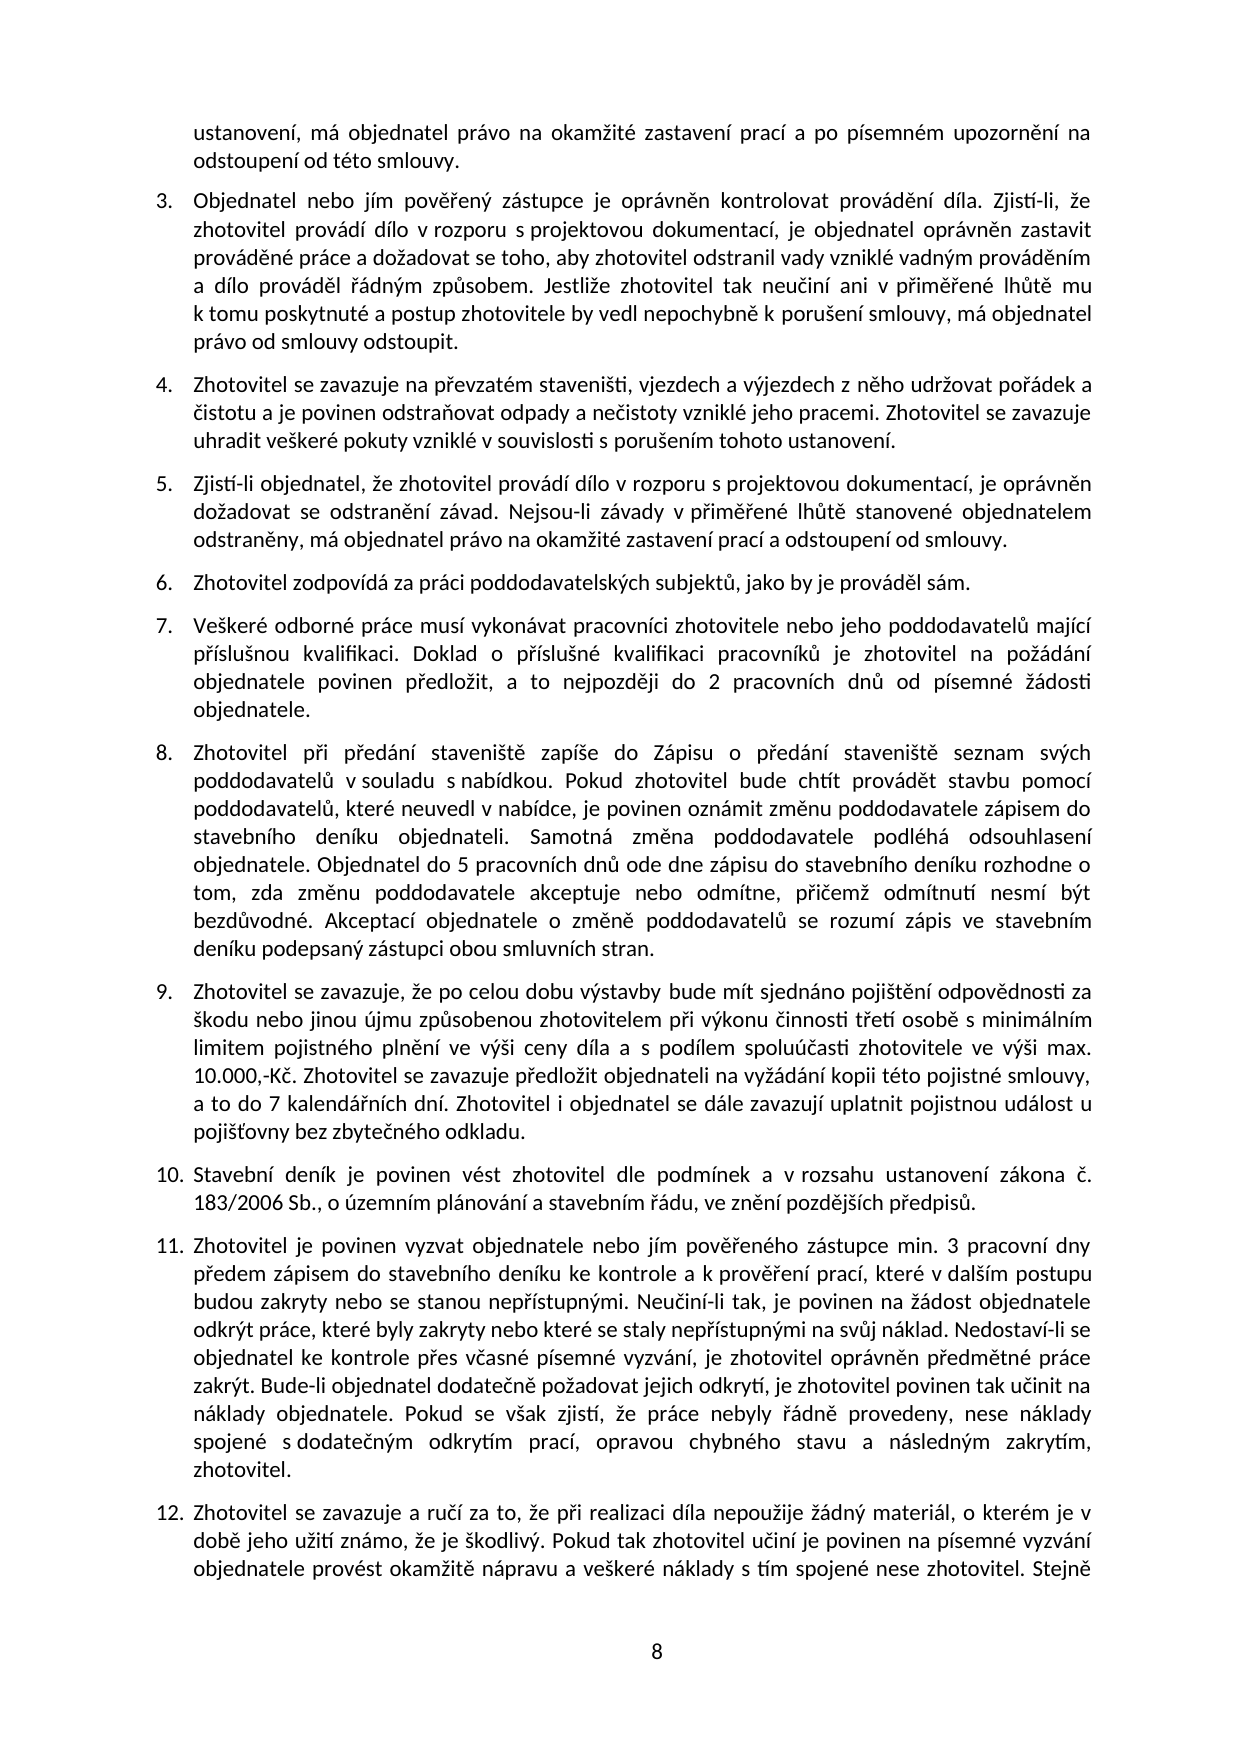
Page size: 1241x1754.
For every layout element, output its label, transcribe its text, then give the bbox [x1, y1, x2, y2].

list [156, 118, 1093, 174]
list Stavební deník je povinen vést zhotovitel dle podmínek a v rozsahu ustanovení zákona č. 183/2006 Sb., o územním plánování a stavebním řádu, ve znění pozdějších předpisů. [156, 1160, 1093, 1216]
list Zjistí-li objednatel, že zhotovitel provádí dílo v rozporu s projektovou dokumentací, je oprávněn dožadovat se odstranění závad. Nejsou-li závady v přiměřené lhůtě stanovené objednatelem odstraněny, má objednatel právo na okamžité zastavení prací a odstoupení od smlouvy. [156, 469, 1093, 553]
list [156, 1498, 1093, 1583]
list Objednatel nebo jím pověřený zástupce je oprávněn kontrolovat provádění díla. Zjistí-li, že zhotovitel provádí dílo v rozporu s projektovou dokumentací, je objednatel oprávněn zastavit prováděné práce a dožadovat se toho, aby zhotovitel odstranil vady vzniklé vadným prováděním a dílo prováděl řádným způsobem. Jestliže zhotovitel tak neučiní ani v přiměřené lhůtě mu k tomu poskytnuté a postup zhotovitele by vedl nepochybně k porušení smlouvy, má objednatel právo od smlouvy odstoupit. [156, 187, 1093, 355]
list Zhotovitel zodpovídá za práci poddodavatelských subjektů, jako by je prováděl sám. [156, 568, 1093, 596]
list Veškeré odborné práce musí vykonávat pracovníci zhotovitele nebo jeho poddodavatelů mající příslušnou kvalifikaci. Doklad o příslušné kvalifikaci pracovníků je zhotovitel na požádání objednatele povinen předložit, a to nejpozději do 2 pracovních dnů od písemné žádosti objednatele. [156, 611, 1093, 723]
list Zhotovitel při předání staveniště zapíše do Zápisu o předání staveniště seznam svých poddodavatelů v souladu s nabídkou. Pokud zhotovitel bude chtít provádět stavbu pomocí poddodavatelů, které neuvedl v nabídce, je povinen oznámit změnu poddodavatele zápisem do stavebního deníku objednateli. Samotná změna poddodavatele podléhá odsouhlasení objednatele. Objednatel do 5 pracovních dnů ode dne zápisu do stavebního deníku rozhodne o tom, zda změnu poddodavatele akceptuje nebo odmítne, přičemž odmítnutí nesmí být bezdůvodné. Akceptací objednatele o změně poddodavatelů se rozumí zápis ve stavebním deníku podepsaný zástupci obou smluvních stran. [156, 738, 1093, 962]
list Zhotovitel se zavazuje na převzatém staveništi, vjezdech a výjezdech z něho udržovat pořádek a čistotu a je povinen odstraňovat odpady a nečistoty vzniklé jeho pracemi. Zhotovitel se zavazuje uhradit veškeré pokuty vzniklé v souvislosti s porušením tohoto ustanovení. [156, 370, 1093, 454]
list Zhotovitel se zavazuje, že po celou dobu výstavby bude mít sjednáno pojištění odpovědnosti za škodu nebo jinou újmu způsobenou zhotovitelem při výkonu činnosti třetí osobě s minimálním limitem pojistného plnění ve výši ceny díla a s podílem spoluúčasti zhotovitele ve výši max. 10.000,-Kč. Zhotovitel se zavazuje předložit objednateli na vyžádání kopii této pojistné smlouvy, a to do 7 kalendářních dní. Zhotovitel i objednatel se dále zavazují uplatnit pojistnou událost u pojišťovny bez zbytečného odkladu. [156, 977, 1093, 1145]
list Zhotovitel je povinen vyzvat objednatele nebo jím pověřeného zástupce min. 3 pracovní dny předem zápisem do stavebního deníku ke kontrole a k prověření prací, které v dalším postupu budou zakryty nebo se stanou nepřístupnými. Neučiní-li tak, je povinen na žádost objednatele odkrýt práce, které byly zakryty nebo které se staly nepřístupnými na svůj náklad. Nedostaví-li se objednatel ke kontrole přes včasné písemné vyzvání, je zhotovitel oprávněn předmětné práce zakrýt. Bude-li objednatel dodatečně požadovat jejich odkrytí, je zhotovitel povinen tak učinit na náklady objednatele. Pokud se však zjistí, že práce nebyly řádně provedeny, nese náklady spojené s dodatečným odkrytím prací, opravou chybného stavu a následným zakrytím, zhotovitel. [156, 1231, 1093, 1483]
